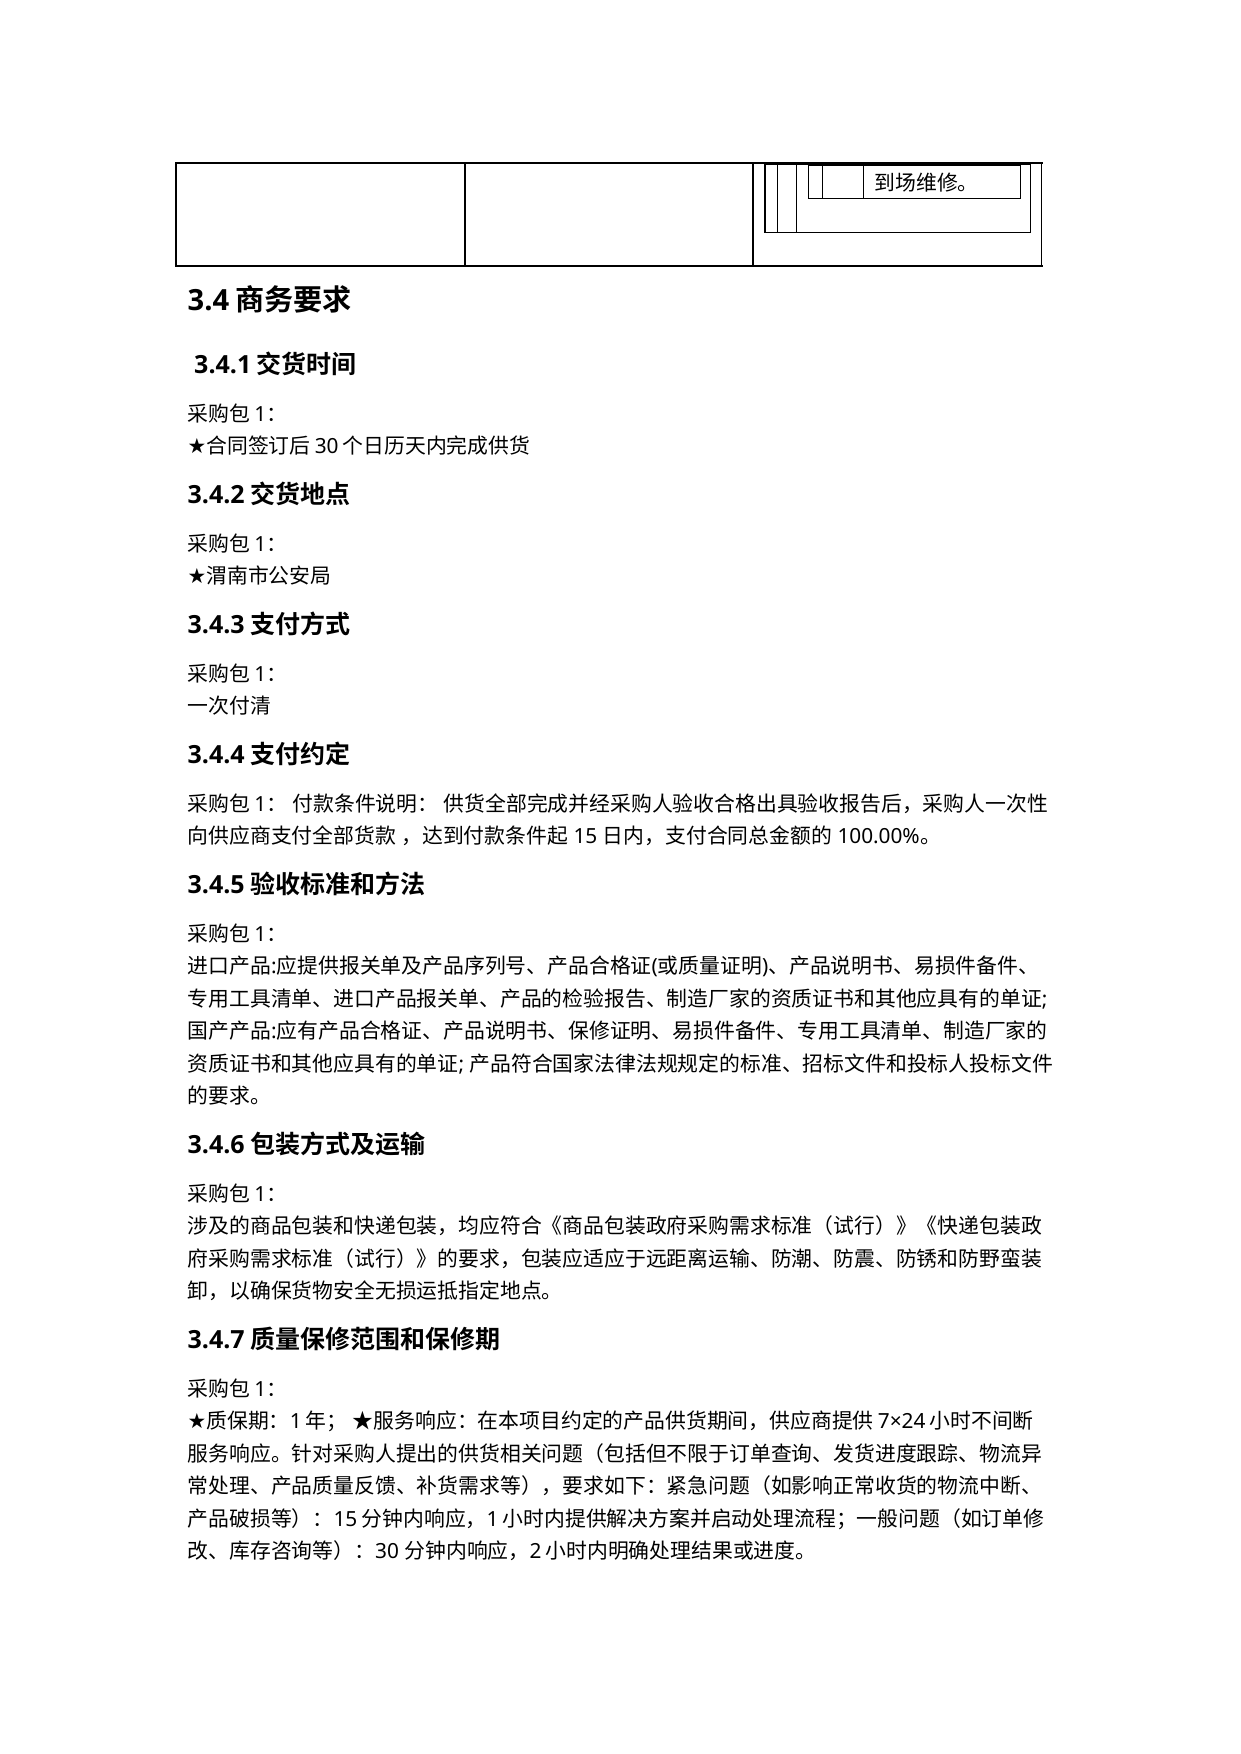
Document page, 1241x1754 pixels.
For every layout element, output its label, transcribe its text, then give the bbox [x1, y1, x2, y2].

text 采购包1： [187, 1372, 1053, 1404]
text 3.4商务要求 [187, 267, 1053, 332]
text 采购包1： [187, 917, 1053, 949]
text 采购包1： [187, 397, 1053, 429]
text 涉及的商品包装和快递包装，均应符合《商品包装政府采购需求标准（试行）》《快递包装政府采购需求标准（试行）》的要求，包装应适应于远距离运输、防潮、防震、防锈和防野蛮装卸，以确保货物安全无损运抵指定地点。 [187, 1209, 1053, 1307]
text 3.4.1交货时间 [187, 332, 1053, 397]
table_cell [466, 164, 752, 265]
text 进口产品:应提供报关单及产品序列号、产品合格证(或质量证明)、产品说明书、易损件备件、专用工具清单、进口产品报关单、产品的检验报告、制造厂家的资质证书和其他应具有的单证; 国产产品:应有产品合格证、产品说明书、保修证明、易损件备件、专用工具清单、制造厂家的资质证书和其他应具有的单证; 产品符合国家法律法规规定的标准、招标文件和投标人投标文件的要求。 [187, 949, 1053, 1112]
text 采购包1： [187, 657, 1053, 689]
text 采购包1： 付款条件说明： 供货全部完成并经采购人验收合格出具验收报告后，采购人一次性向供应商支付全部货款 ，达到付款条件起 15 日内，支付合同总金额的 100.00%。 [187, 787, 1053, 852]
text 3.4.3支付方式 [187, 592, 1053, 657]
text 3.4.4支付约定 [187, 722, 1053, 787]
text ★质保期：1年； ★服务响应：在本项目约定的产品供货期间，供应商提供7×24小时不间断服务响应。针对采购人提出的供货相关问题（包括但不限于订单查询、发货进度跟踪、物流异常处理、产品质量反馈、补货需求等），要求如下：紧急问题（如影响正常收货的物流中断、产品破损等）：15分钟内响应，1小时内提供解决方案并启动处理流程；一般问题（如订单修改、库存咨询等）：30 分钟内响应，2小时内明确处理结果或进度。 [187, 1404, 1053, 1567]
text 3.4.5验收标准和方法 [187, 852, 1053, 917]
text 采购包1： [187, 527, 1053, 559]
text 3.4.6包装方式及运输 [187, 1112, 1053, 1177]
text ★渭南市公安局 [187, 559, 1053, 592]
text 3.4.7质量保修范围和保修期 [187, 1307, 1053, 1372]
table_cell 1 [177, 164, 464, 265]
text 3.4.2交货地点 [187, 462, 1053, 527]
table_cell [754, 164, 1041, 265]
text 一次付清 [187, 689, 1053, 722]
text ★合同签订后30个日历天内完成供货 [187, 429, 1053, 462]
text 采购包1： [187, 1177, 1053, 1209]
